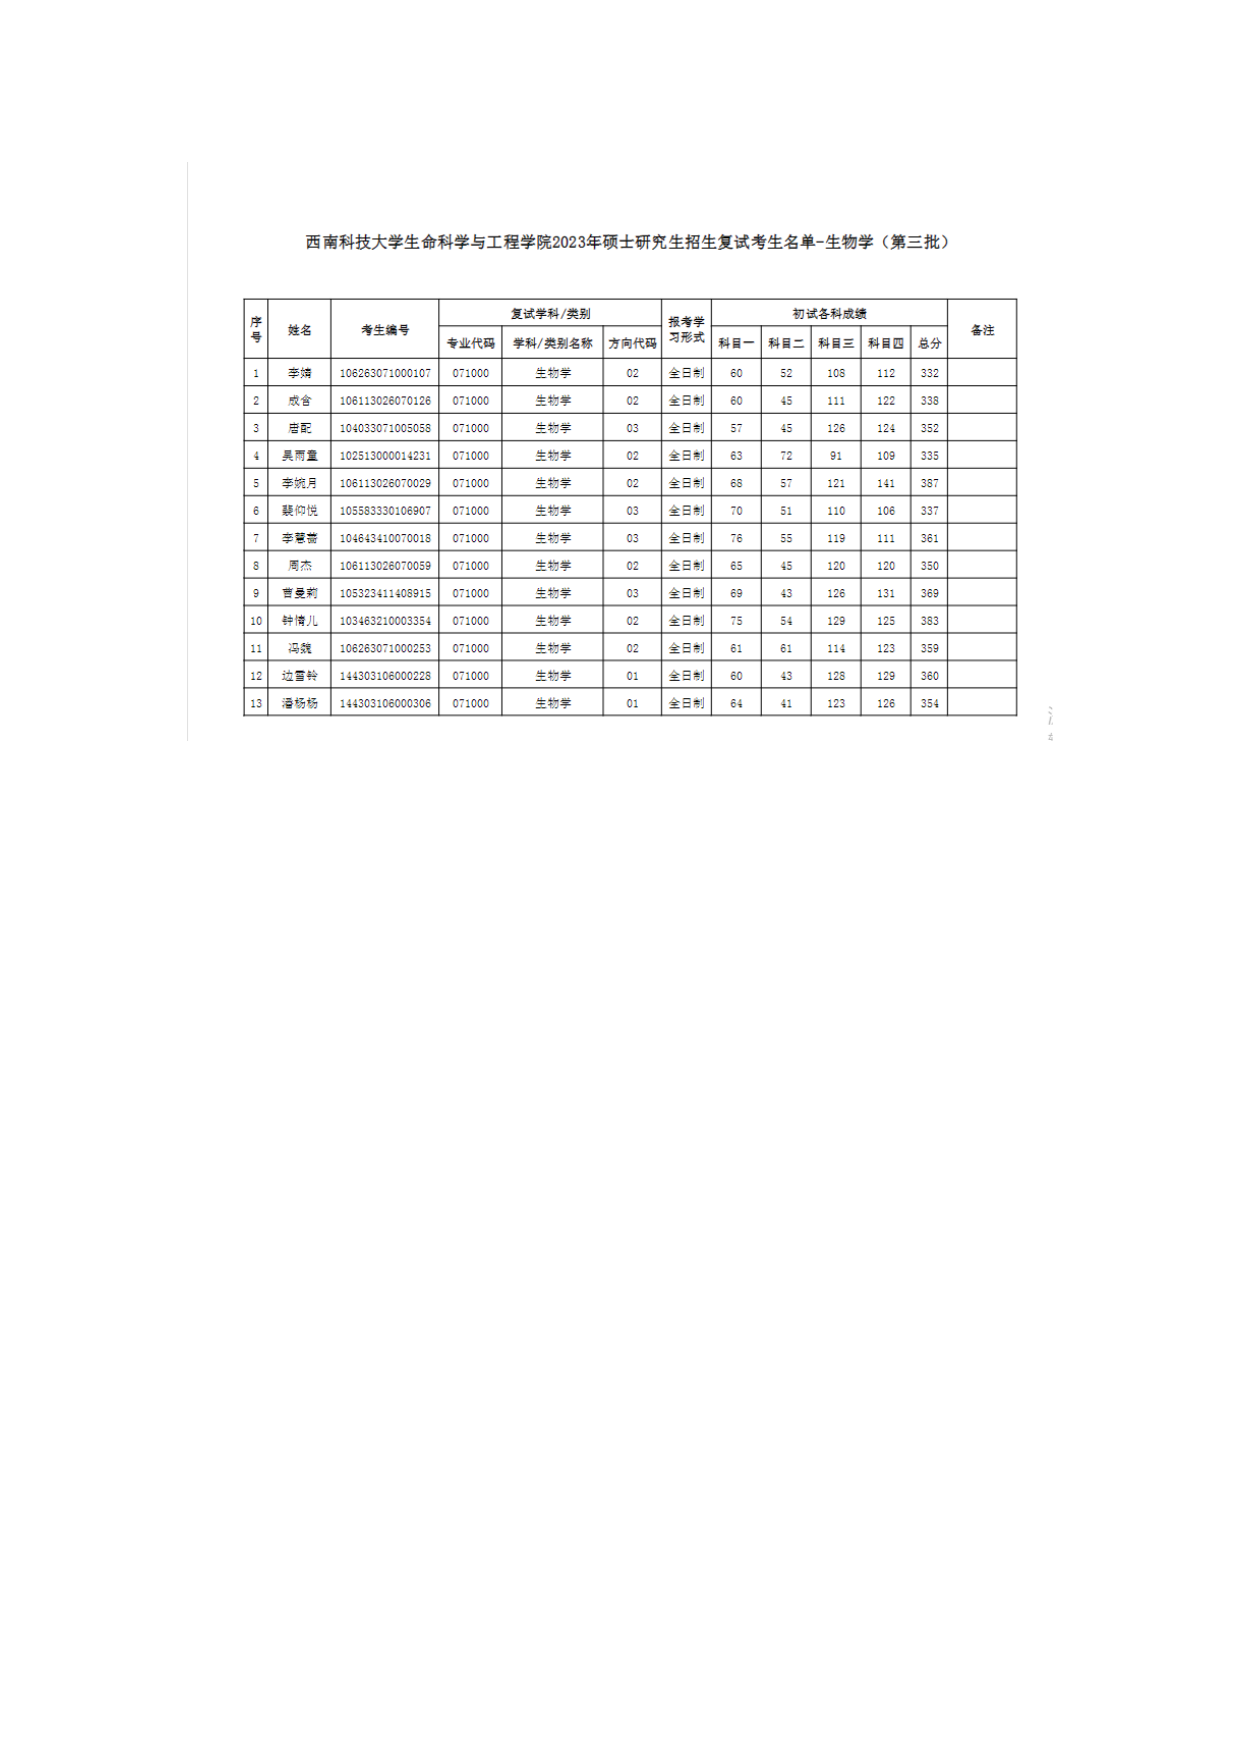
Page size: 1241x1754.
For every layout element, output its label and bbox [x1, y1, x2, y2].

picture [187, 162, 1053, 741]
